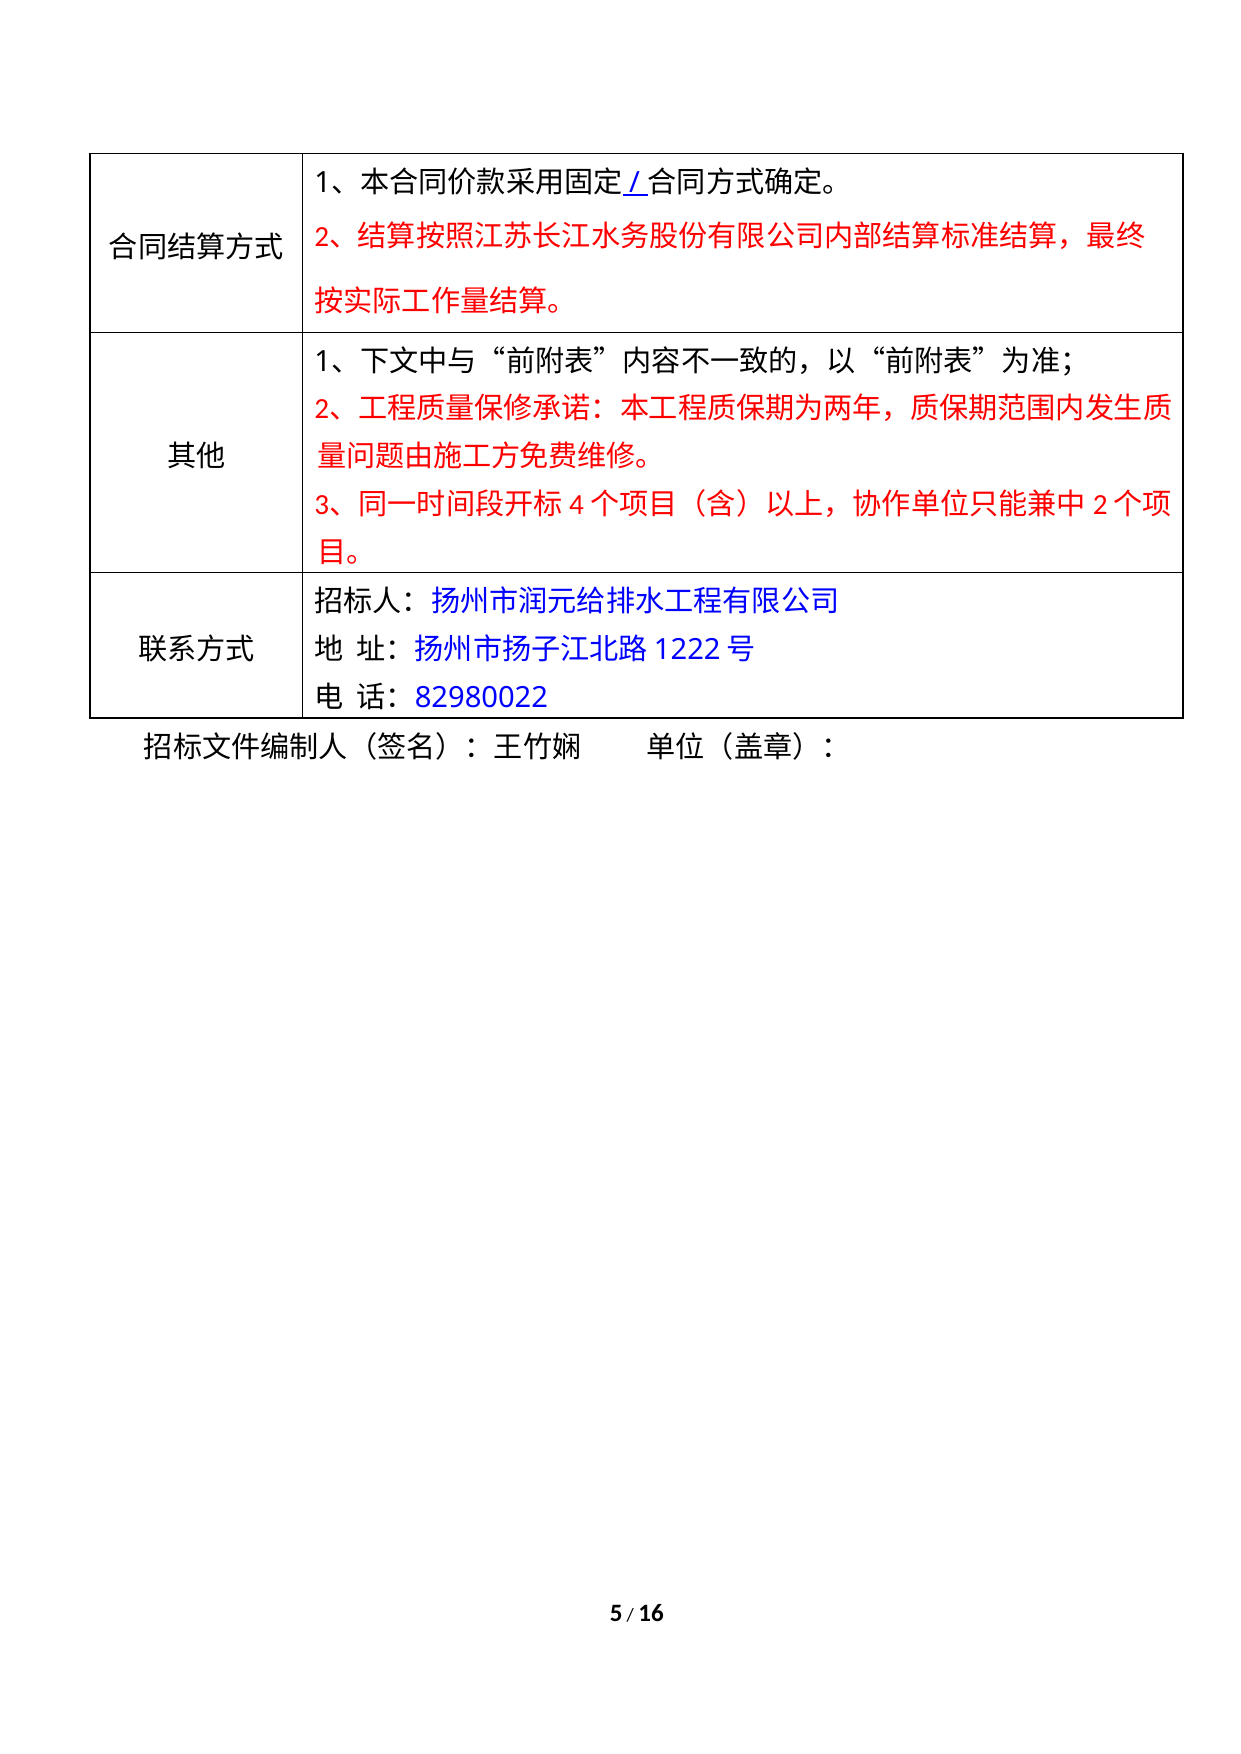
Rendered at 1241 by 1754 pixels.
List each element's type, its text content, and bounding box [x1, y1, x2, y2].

text 招标文件编制人（签名）：王竹娴 单位（盖章）： [144, 719, 1129, 767]
table_cell 1、下文中与“前附表”内容不一致的，以“前附表”为准； 2、工程质量保修承诺：本工程质保期为两年，质保期范围内发生质量问题由施工方免费维修。 3、同一时间段开标4个项目（含）以上，协作单位只能兼中2个项目。 [303, 333, 1182, 572]
table_cell 招标人：扬州市润元给排水工程有限公司 地 址：扬州市扬子江北路1222号 电 话：82980022 [303, 573, 1182, 717]
table_cell 联系方式 [91, 573, 302, 717]
table_cell 其他 [91, 333, 302, 572]
table_cell 1、本合同价款采用固定 / 合同方式确定。 2、结算按照江苏长江水务股份有限公司内部结算标准结算，最终按实际工作量结算。 [303, 154, 1182, 332]
table_cell 合同结算方式 [91, 154, 302, 332]
